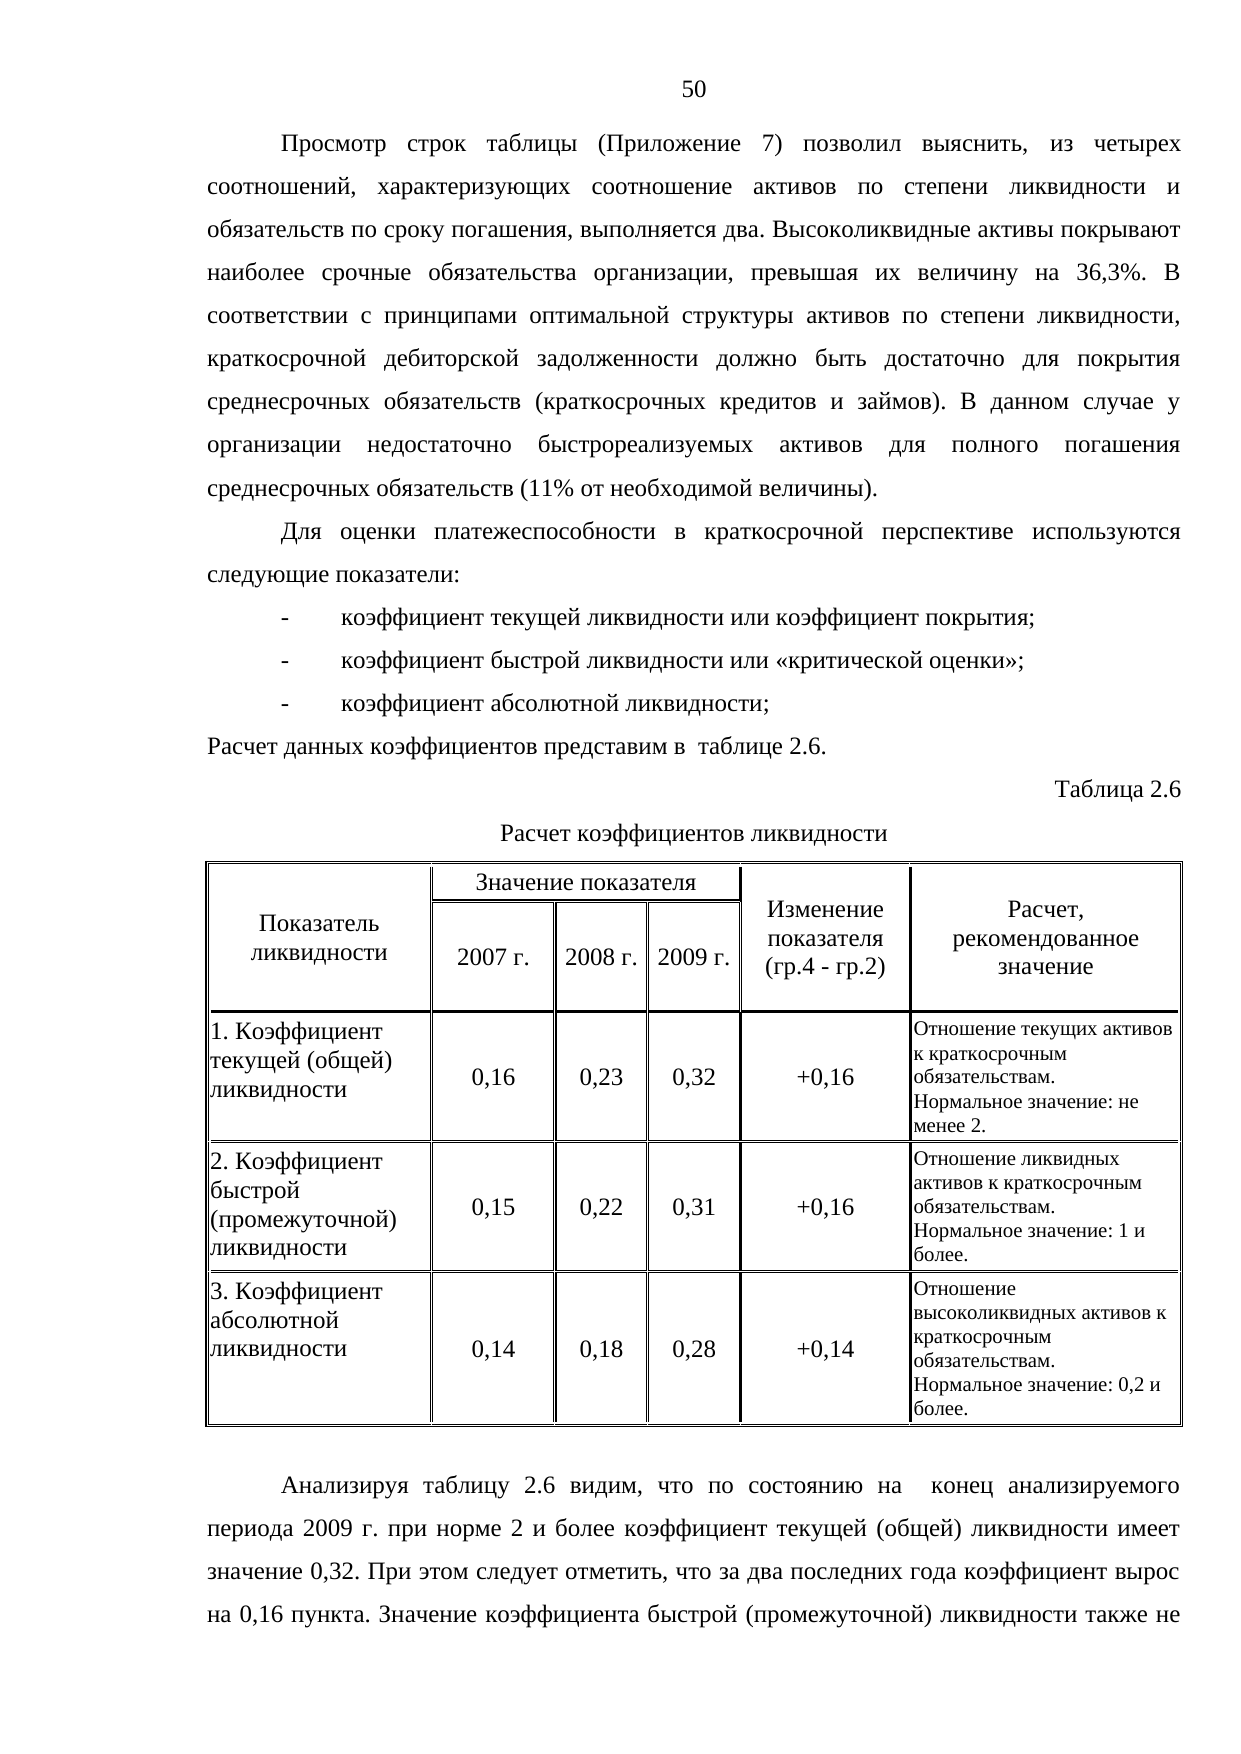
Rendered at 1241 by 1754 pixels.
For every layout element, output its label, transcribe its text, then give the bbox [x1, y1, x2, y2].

text Расчет коэффициентов ликвидности [207, 818, 1181, 846]
table_cell 0,15 [433, 1143, 553, 1269]
table_cell 0,31 [649, 1143, 739, 1269]
list коэффициент абсолютной ликвидности; [207, 688, 1181, 717]
table_cell +0,14 [740, 1273, 910, 1423]
table_cell 0,28 [648, 1273, 740, 1423]
table_cell 0,14 [431, 1270, 555, 1423]
text Для оценки платежеспособности в краткосрочной перспективе используются следующие показатели: [207, 516, 1181, 588]
table_cell +0,16 [742, 1143, 909, 1269]
table_cell 2008 г. [557, 903, 646, 1010]
table_cell 0,32 [649, 1013, 739, 1140]
list коэффициент быстрой ликвидности или «критической оценки»; [207, 645, 1181, 674]
table_cell 2. Коэффициент быстрой (промежуточной) ликвидности [207, 1140, 431, 1269]
text Просмотр строк таблицы (Приложение 7) позволил выяснить, из четырех соотношений, характеризующих соотношение активов по степени ликвидности и обязательств по сроку погашения, выполняется два. Высоколиквидные активы покрывают наиболее срочные обязательства организации, превышая их величину на 36,3%. В соответствии с принципами оптимальной структуры активов по степени ликвидности, краткосрочной дебиторской задолженности должно быть достаточно для покрытия среднесрочных обязательств (краткосрочных кредитов и займов). В данном случае у организации недостаточно быстрореализуемых активов для полного погашения среднесрочных обязательств (11% от необходимой величины). [207, 128, 1181, 501]
text Таблица 2.6 [207, 774, 1181, 803]
table_header Расчет, рекомендованное значение [910, 864, 1180, 1010]
table_cell 1. Коэффициент текущей (общей) ликвидности [209, 1010, 430, 1140]
table_cell +0,16 [742, 1013, 909, 1140]
table_cell Отношение высоколиквидных активов к краткосрочным обязательствам. Нормальное значение: 0,2 и более. [910, 1270, 1180, 1423]
table_header Изменение показателя (гр.4 - гр.2) [740, 862, 910, 1010]
table_cell 0,16 [433, 1013, 553, 1140]
table_cell 0,23 [557, 1013, 646, 1140]
table_cell Отношение ликвидных активов к краткосрочным обязательствам. Нормальное значение: 1 и более. [910, 1140, 1181, 1269]
list коэффициент текущей ликвидности или коэффициент покрытия; [207, 602, 1181, 631]
table_header Показатель ликвидности [209, 864, 431, 1010]
table_cell 3. Коэффициент абсолютной ликвидности [209, 1270, 431, 1423]
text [207, 1470, 1181, 1628]
table_cell 0,18 [555, 1273, 647, 1423]
table_cell Отношение текущих активов к краткосрочным обязательствам. Нормальное значение: не менее 2. [912, 1010, 1180, 1140]
text Расчет данных коэффициентов представим в таблице 2.6. [207, 731, 1181, 760]
table_cell 2007 г. [433, 903, 553, 1010]
table_header Значение показателя [431, 864, 740, 899]
table_cell 0,22 [557, 1143, 646, 1269]
table_cell 2009 г. [649, 903, 739, 1010]
